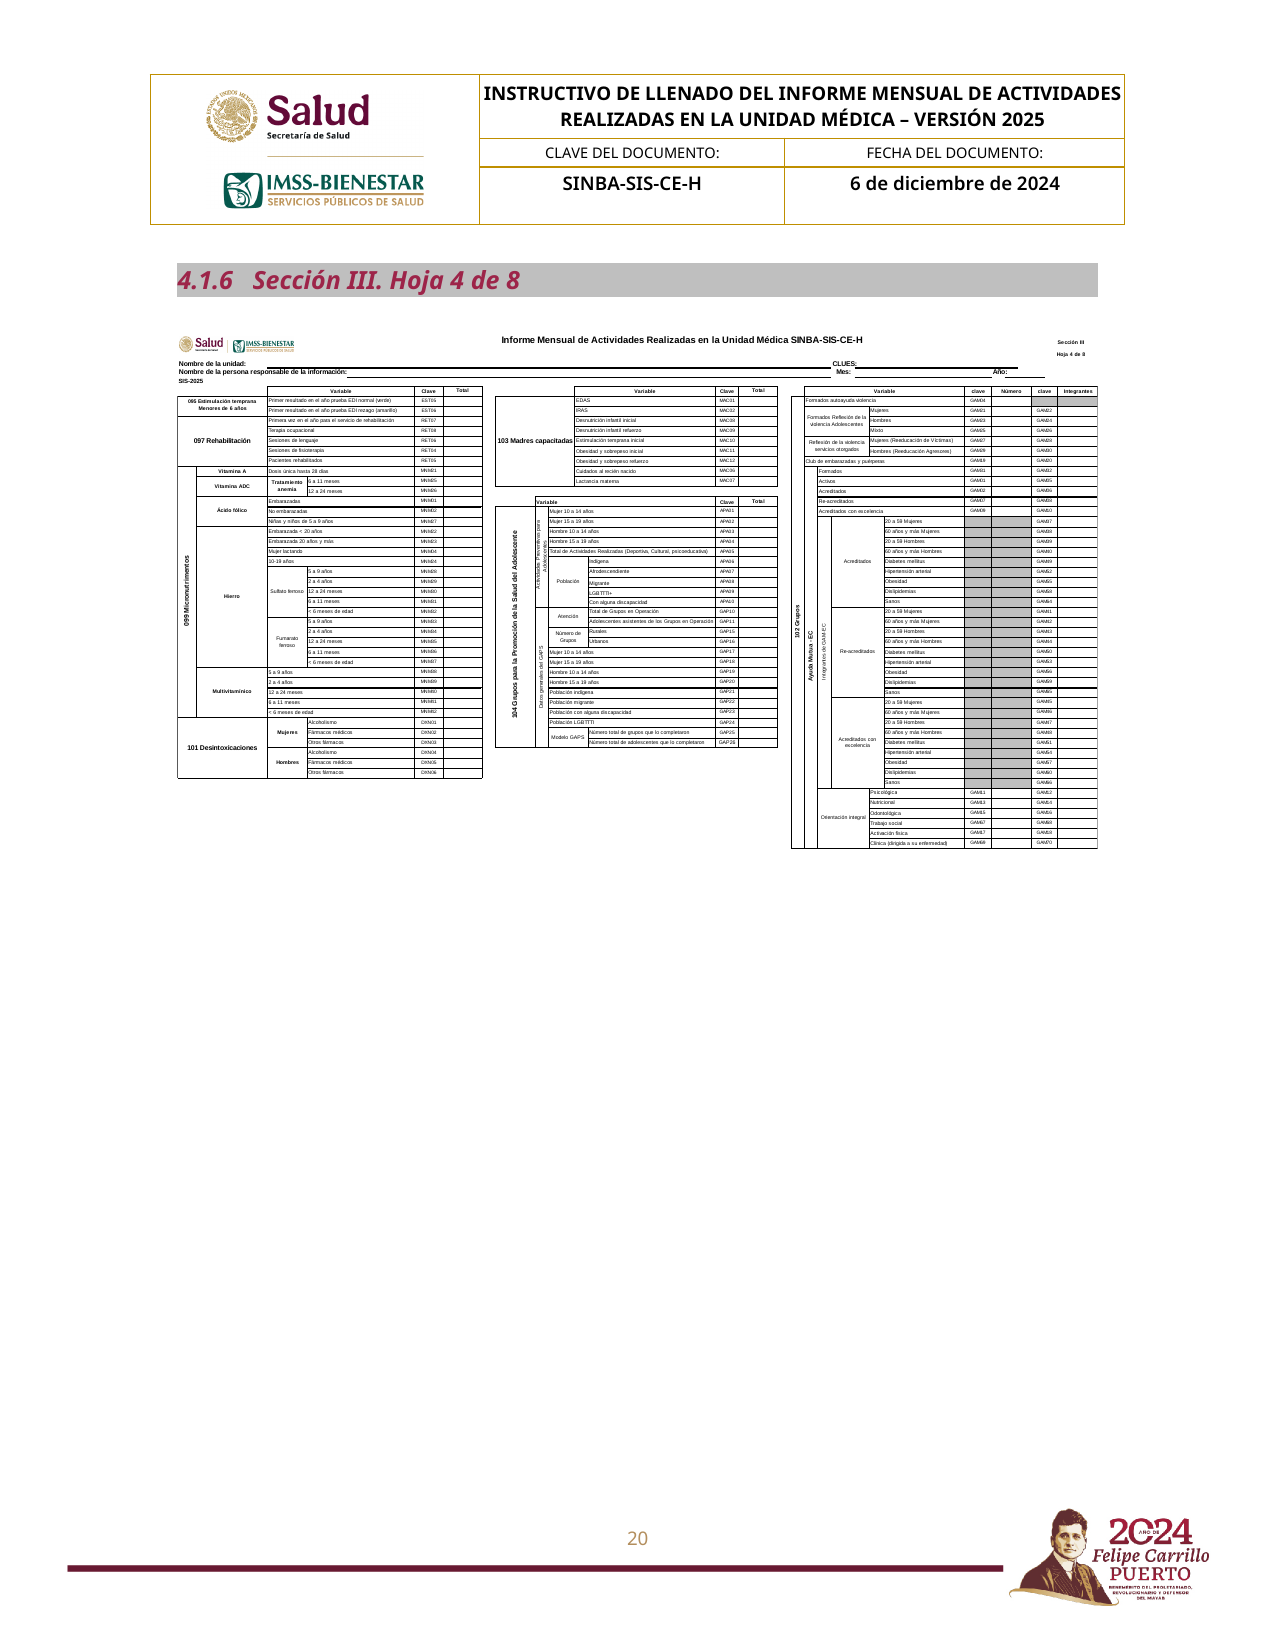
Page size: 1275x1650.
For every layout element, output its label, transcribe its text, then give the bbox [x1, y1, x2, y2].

subtitle Sección III. Hoja 4 de 8 [177, 263, 1098, 297]
picture [206, 90, 424, 209]
picture [0, 1497, 1275, 1650]
